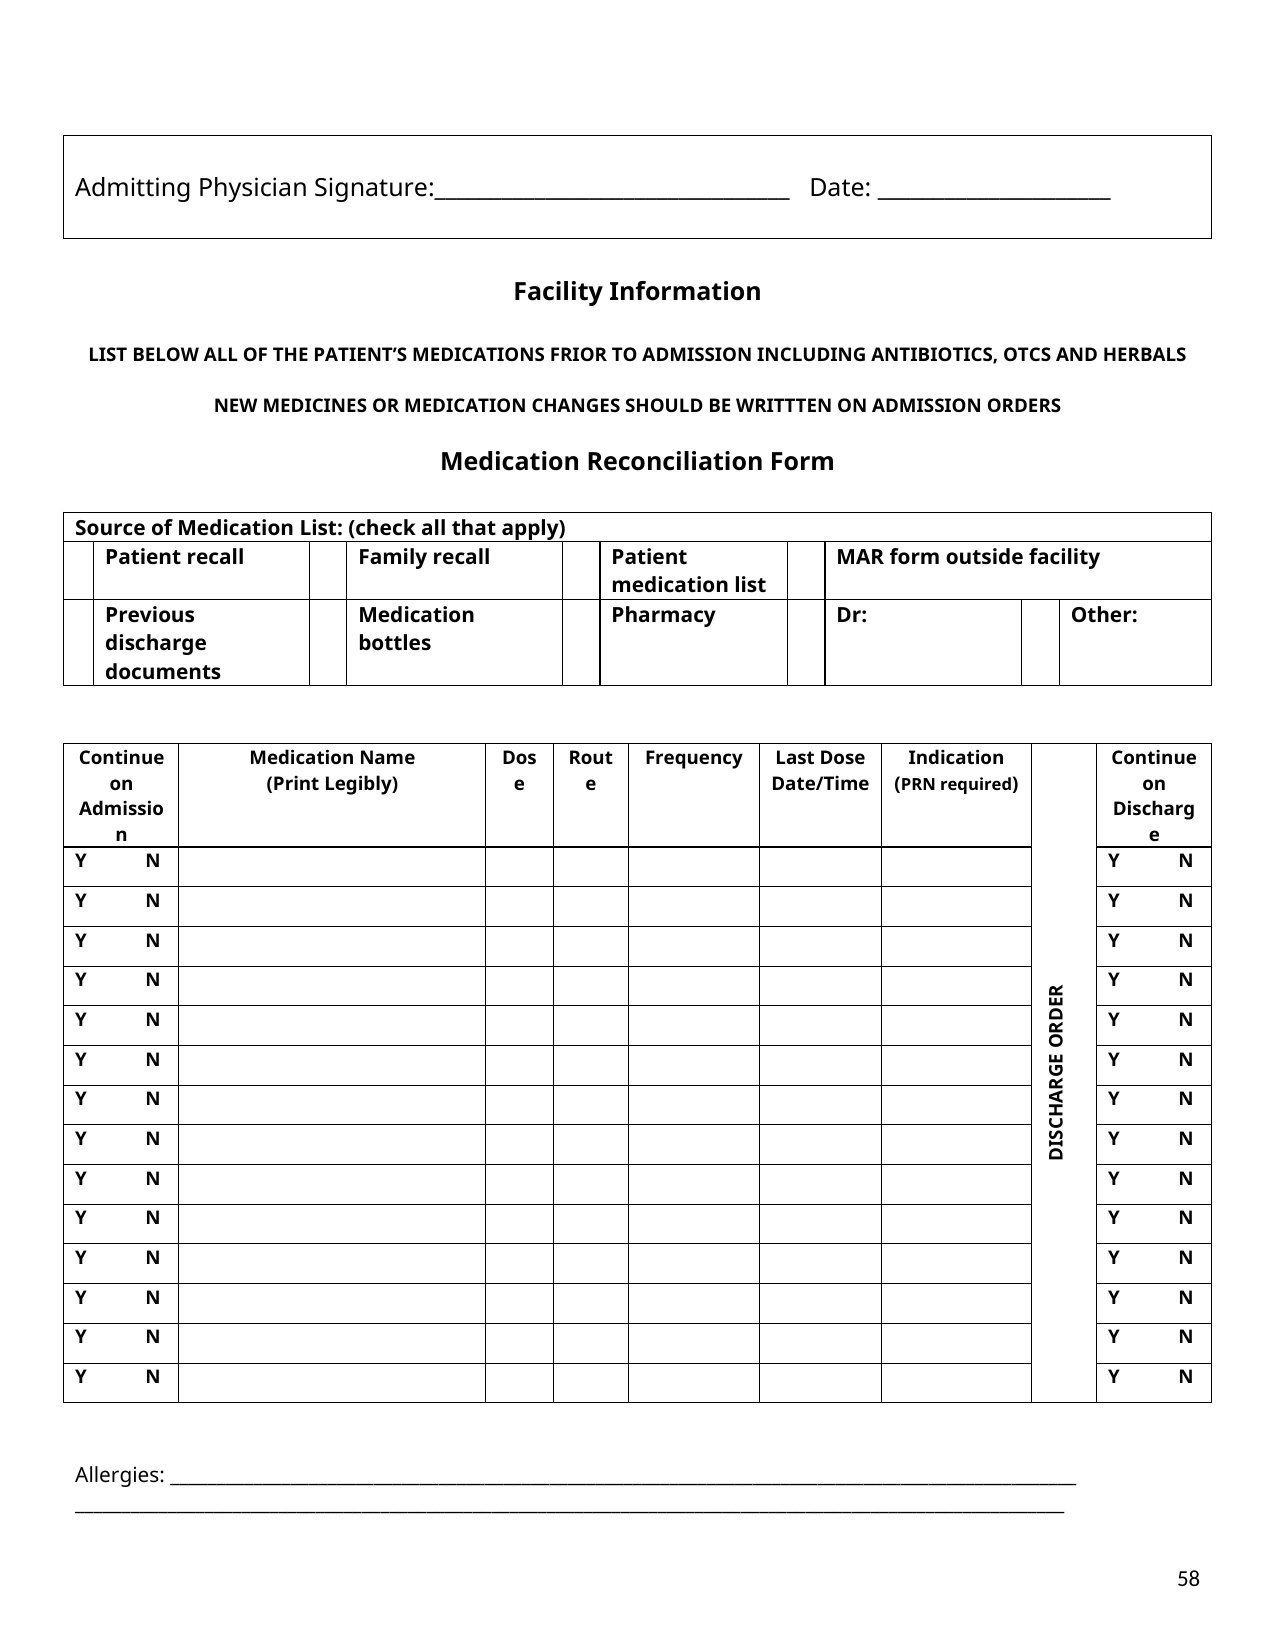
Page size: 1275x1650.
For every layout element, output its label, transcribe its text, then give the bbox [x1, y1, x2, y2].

table_cell [554, 848, 628, 886]
table_cell [179, 967, 485, 1005]
table_cell [882, 1086, 1031, 1124]
table_cell [486, 967, 553, 1005]
table_cell Y N [1097, 1165, 1211, 1204]
table_cell Y N [1097, 1284, 1211, 1323]
table_cell Y N [1097, 1364, 1211, 1402]
table_cell [554, 1244, 628, 1283]
table_cell [760, 1205, 881, 1243]
table_cell [179, 1086, 485, 1124]
table_cell Y N [1097, 1125, 1211, 1164]
table_cell Y N [1097, 887, 1211, 926]
table_cell [882, 1165, 1031, 1204]
table_cell [486, 1205, 553, 1243]
table_cell [882, 1364, 1031, 1402]
table_cell [179, 848, 485, 886]
table_cell [760, 1244, 881, 1283]
table_cell [882, 1284, 1031, 1323]
table_cell Y N [1097, 1046, 1211, 1084]
table_cell [760, 887, 881, 926]
table_header Route [554, 744, 628, 846]
table_cell [760, 1006, 881, 1045]
table_cell [882, 848, 1031, 886]
table_cell [554, 1125, 628, 1164]
table_header DISCHARGE ORDER [1032, 744, 1096, 1402]
table_cell [179, 1244, 485, 1283]
table_cell Patient recall [94, 542, 309, 599]
table_cell [760, 1284, 881, 1323]
table_cell Y N [1097, 967, 1211, 1005]
table_cell [179, 887, 485, 926]
table_header Last Dose Date/Time [760, 744, 881, 846]
table_cell [1022, 600, 1059, 685]
text ___________________________________________________________________________________________________________ [75, 1488, 1200, 1517]
table_cell Y N [64, 848, 178, 886]
table_cell Y N [1097, 1006, 1211, 1045]
table_cell Medication bottles [347, 600, 562, 685]
table_cell MAR form outside facility [826, 542, 1211, 599]
table_cell [629, 1165, 759, 1204]
table_cell [179, 1284, 485, 1323]
table_cell Y N [64, 1244, 178, 1283]
table_cell [882, 1125, 1031, 1164]
table_cell [179, 1324, 485, 1362]
table_cell [64, 600, 93, 685]
table_cell [179, 1046, 485, 1084]
table_cell [882, 1324, 1031, 1362]
table_cell [486, 848, 553, 886]
table_cell [882, 967, 1031, 1005]
table_header Continue on Discharge [1097, 744, 1211, 846]
table_cell Y N [64, 1284, 178, 1323]
table_header Continue on Admission [64, 744, 178, 846]
table_cell Pharmacy [601, 600, 787, 685]
table_cell Previous discharge documents [94, 600, 309, 685]
table_cell [760, 927, 881, 966]
table_cell [760, 967, 881, 1005]
table_cell [629, 1006, 759, 1045]
table_cell Y N [1097, 1244, 1211, 1283]
table_cell Y N [64, 887, 178, 926]
table_cell [310, 542, 346, 599]
text NEW MEDICINES OR MEDICATION CHANGES SHOULD BE WRITTTEN ON ADMISSION ORDERS [75, 392, 1200, 418]
table_cell [788, 542, 824, 599]
table_header Frequency [629, 744, 759, 846]
table_cell [486, 1364, 553, 1402]
table_cell [554, 1324, 628, 1362]
table_cell Y N [64, 1006, 178, 1045]
table_cell Dr: [826, 600, 1021, 685]
table_cell [629, 1046, 759, 1084]
table_cell [554, 927, 628, 966]
table_cell [629, 927, 759, 966]
table_cell [554, 967, 628, 1005]
table_cell [563, 600, 599, 685]
table_cell Y N [64, 1125, 178, 1164]
table_cell Y N [64, 1324, 178, 1362]
table_cell [486, 1284, 553, 1323]
table_cell [629, 1364, 759, 1402]
table_cell [486, 1006, 553, 1045]
table_cell [629, 1125, 759, 1164]
table_cell [760, 1324, 881, 1362]
table_cell Y N [64, 1086, 178, 1124]
table_cell Y N [64, 1205, 178, 1243]
table_cell [486, 1125, 553, 1164]
table_cell [629, 1284, 759, 1323]
table_cell Y N [64, 967, 178, 1005]
table_cell Family recall [347, 542, 562, 599]
table_cell [760, 1046, 881, 1084]
table_cell [486, 1086, 553, 1124]
table_cell [554, 1086, 628, 1124]
table_cell [882, 887, 1031, 926]
table_cell Y N [1097, 1205, 1211, 1243]
table_cell [629, 1205, 759, 1243]
table_cell [760, 1165, 881, 1204]
table_cell Y N [1097, 927, 1211, 966]
table_header Indication (PRN required) [882, 744, 1031, 846]
table_cell [788, 600, 824, 685]
text Medication Reconciliation Form [75, 443, 1200, 478]
table_cell [554, 1165, 628, 1204]
table_cell [554, 1364, 628, 1402]
table_header Dose [486, 744, 553, 846]
table_cell [486, 1165, 553, 1204]
table_cell [179, 1006, 485, 1045]
table_cell [629, 887, 759, 926]
table_cell [486, 887, 553, 926]
table_cell [629, 1324, 759, 1362]
table_cell Y N [64, 1364, 178, 1402]
table_cell [554, 887, 628, 926]
text LIST BELOW ALL OF THE PATIENT’S MEDICATIONS FRIOR TO ADMISSION INCLUDING ANTIBIOTICS, OTCS AND HERBALS [75, 341, 1200, 367]
table_cell [486, 1244, 553, 1283]
table_cell [760, 848, 881, 886]
table_cell [629, 848, 759, 886]
table_cell [563, 542, 599, 599]
table_cell [554, 1284, 628, 1323]
table_cell [179, 1364, 485, 1402]
table_cell [760, 1364, 881, 1402]
table_cell [179, 1205, 485, 1243]
table_cell [882, 1205, 1031, 1243]
table_cell Y N [64, 927, 178, 966]
table_cell [760, 1086, 881, 1124]
table_header Source of Medication List: (check all that apply) [64, 513, 1211, 541]
table_cell [486, 927, 553, 966]
table_cell [310, 600, 346, 685]
table_cell [179, 1125, 485, 1164]
table_cell [882, 927, 1031, 966]
table_header Admitting Physician Signature:________________________________ Date: _____________________ [64, 136, 1211, 238]
table_cell Y N [1097, 1324, 1211, 1362]
text Allergies: __________________________________________________________________________________________________ [75, 1460, 1200, 1488]
table_cell [554, 1205, 628, 1243]
table_cell [629, 967, 759, 1005]
table_cell [179, 1165, 485, 1204]
table_header Medication Name (Print Legibly) [179, 744, 485, 846]
text Facility Information [75, 273, 1200, 307]
table_cell [179, 927, 485, 966]
table_cell Y N [1097, 1086, 1211, 1124]
table_cell [486, 1046, 553, 1084]
table_cell Y N [64, 1046, 178, 1084]
table_cell [882, 1006, 1031, 1045]
table_cell Y N [64, 1165, 178, 1204]
table_cell Other: [1060, 600, 1211, 685]
table_cell [64, 542, 93, 599]
table_cell Patient medication list [601, 542, 787, 599]
table_cell [760, 1125, 881, 1164]
table_cell [486, 1324, 553, 1362]
table_cell [629, 1086, 759, 1124]
table_cell [554, 1006, 628, 1045]
table_cell [554, 1046, 628, 1084]
table_cell [882, 1046, 1031, 1084]
table_cell [882, 1244, 1031, 1283]
table_cell Y N [1097, 848, 1211, 886]
table_cell [629, 1244, 759, 1283]
